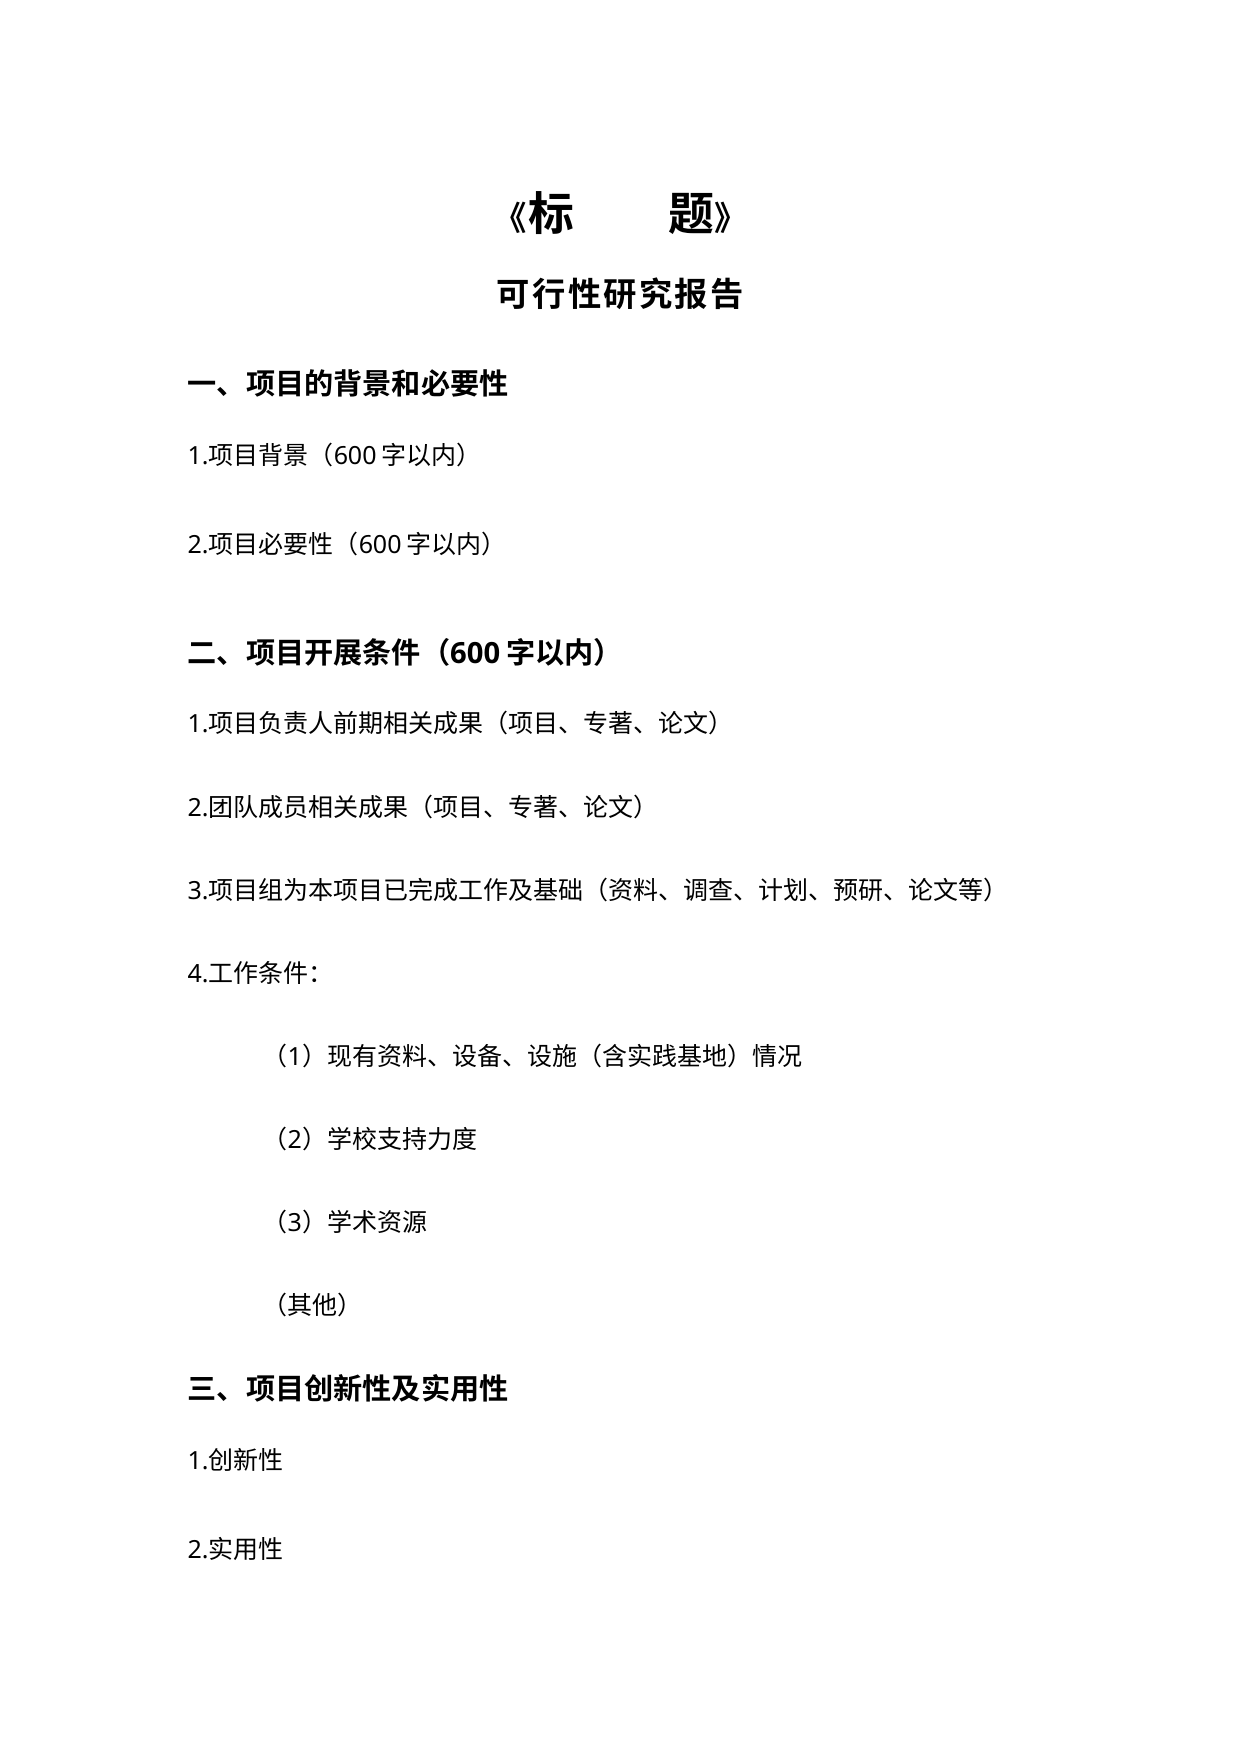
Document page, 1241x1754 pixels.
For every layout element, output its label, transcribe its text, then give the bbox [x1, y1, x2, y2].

text 1.创新性 [187, 1426, 1053, 1491]
text 3.项目组为本项目已完成工作及基础（资料、调查、计划、预研、论文等） [187, 856, 1053, 921]
text 2.项目必要性（600字以内） [187, 510, 1053, 575]
text 可行性研究报告 [187, 259, 1053, 324]
text 1.项目背景（600字以内） [187, 421, 1053, 486]
text （3）学术资源 [262, 1188, 1053, 1253]
text 2.团队成员相关成果（项目、专著、论文） [187, 773, 1053, 838]
text （2）学校支持力度 [262, 1105, 1053, 1170]
text （1）现有资料、设备、设施（含实践基地）情况 [262, 1022, 1053, 1087]
text 2.实用性 [187, 1515, 1053, 1580]
text 4.工作条件： [187, 939, 1053, 1004]
text （其他） [262, 1271, 1053, 1336]
text 《标 题》 [187, 162, 1053, 259]
text 1.项目负责人前期相关成果（项目、专著、论文） [187, 689, 1053, 754]
title 二、项目开展条件（600字以内） [187, 618, 1053, 683]
title 一、项目的背景和必要性 [187, 349, 1053, 414]
text 三、项目创新性及实用性 [187, 1354, 1053, 1419]
